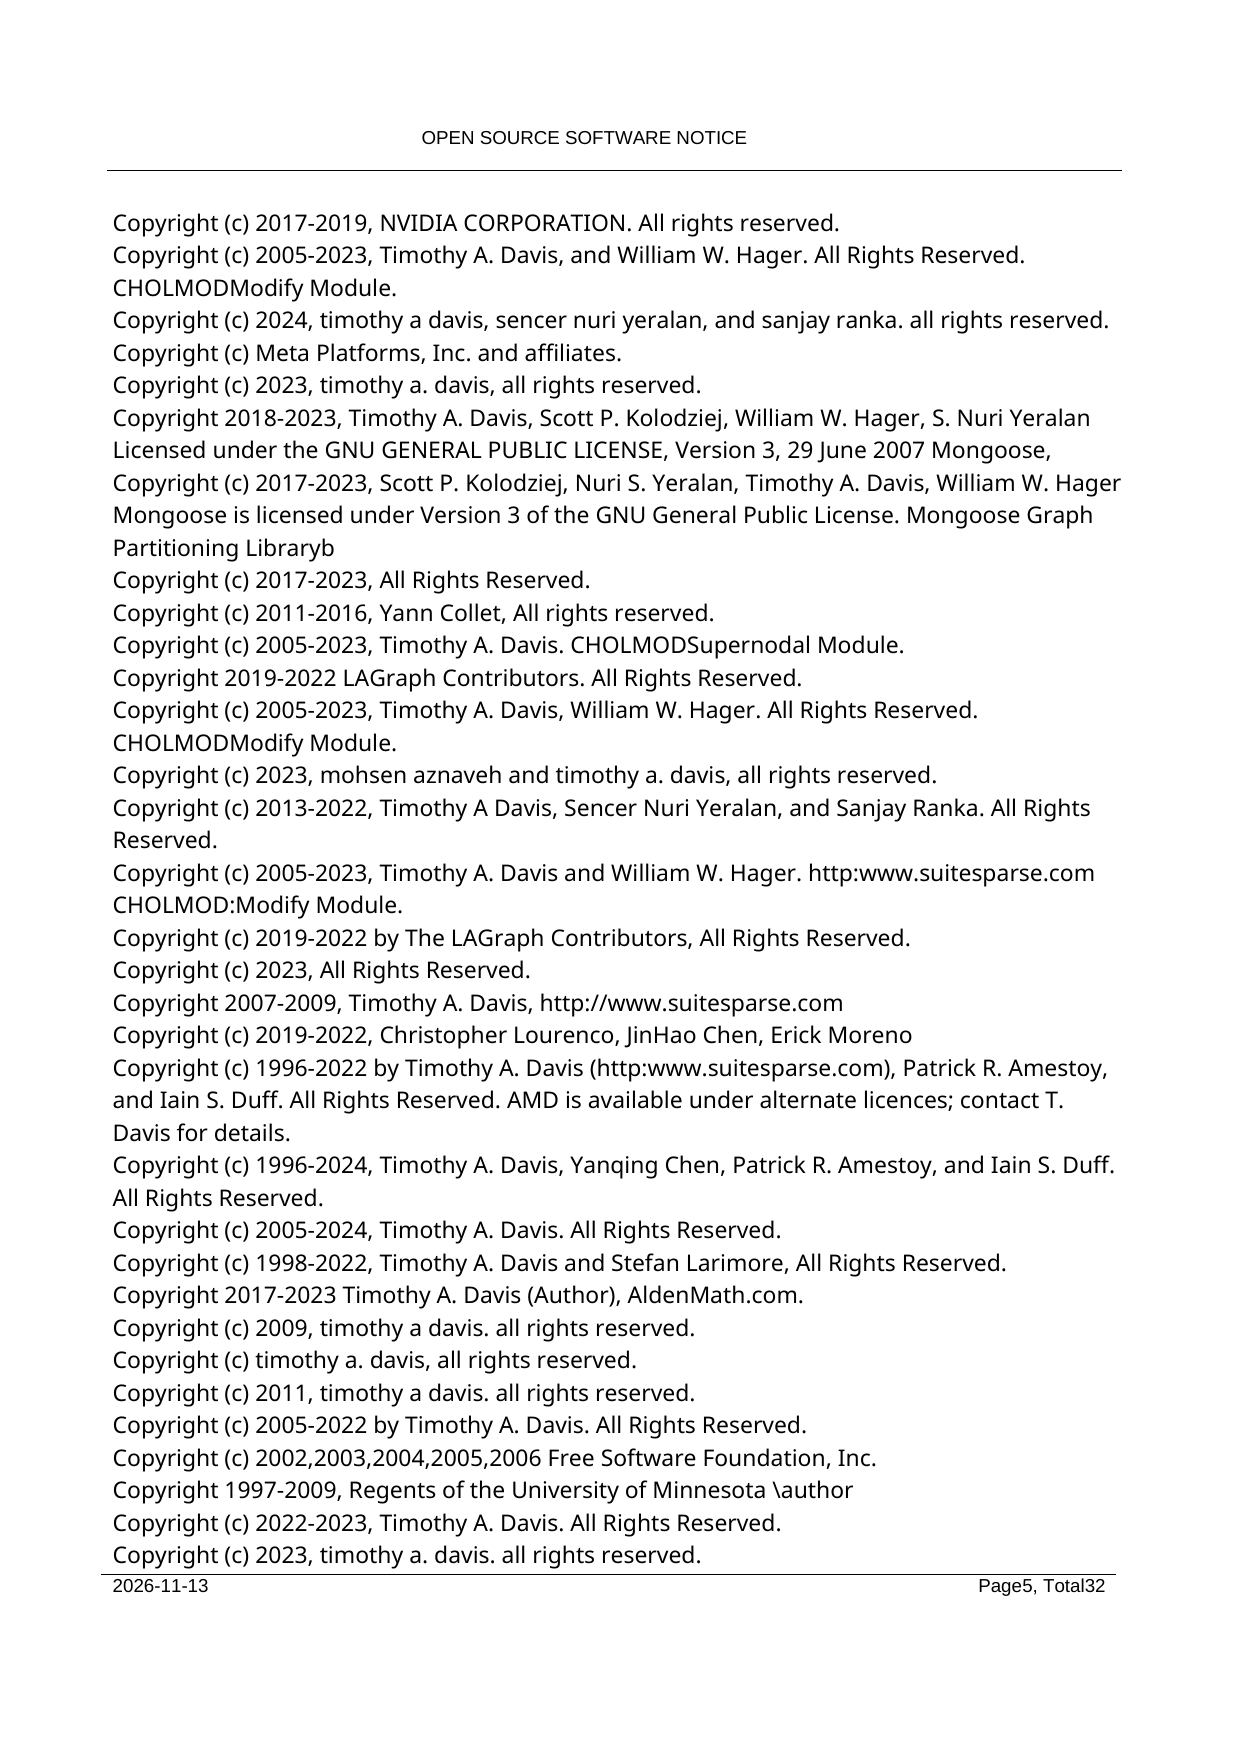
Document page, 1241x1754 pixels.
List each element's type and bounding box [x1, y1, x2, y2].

text [112, 206, 1128, 1571]
